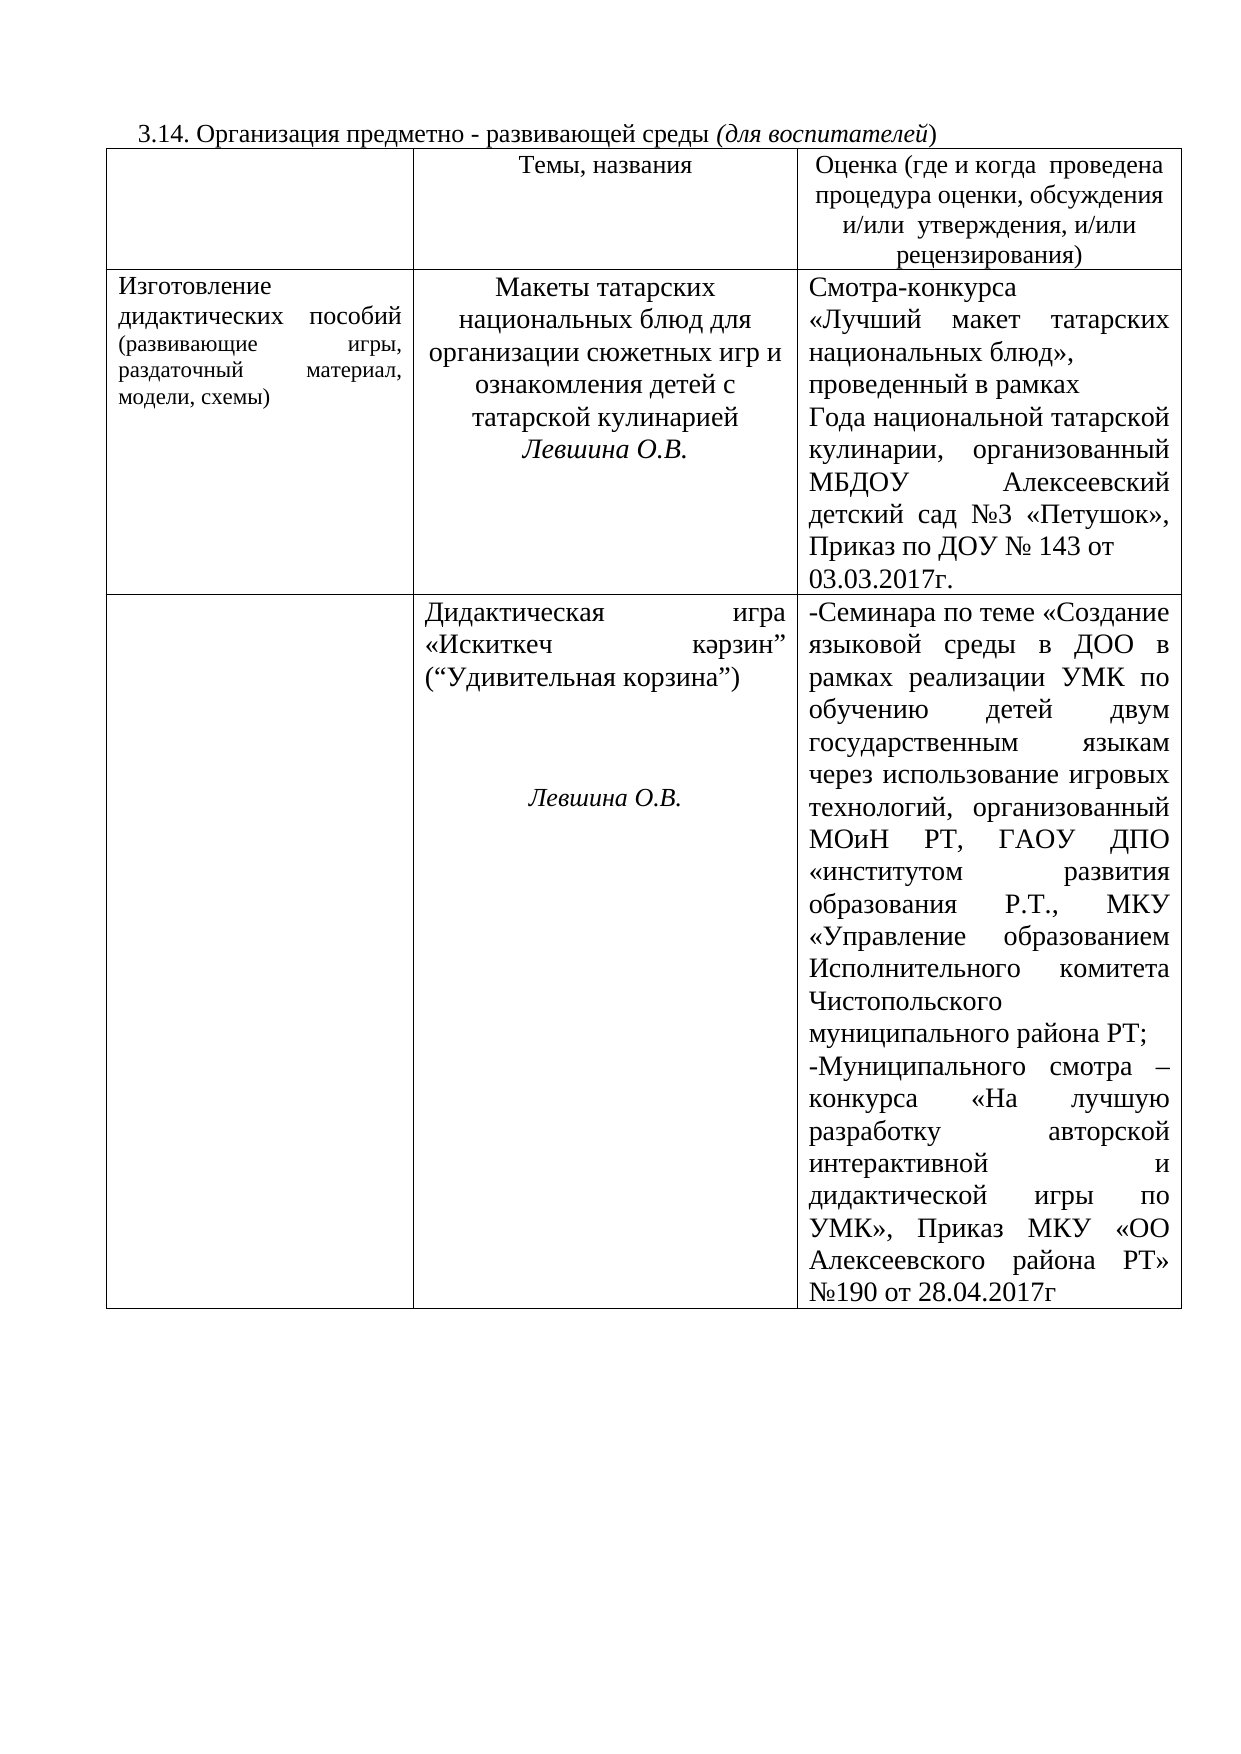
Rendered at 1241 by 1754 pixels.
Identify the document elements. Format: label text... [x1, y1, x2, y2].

table_cell -Семинара по теме «Создание языковой среды в ДОО в рамках реализации УМК по обучению детей двум государственным языкам через использование игровых технологий, организованный МОиН РТ, ГАОУ ДПО «институтом развития образования Р.Т., МКУ «Управление образованием Исполнительного комитета Чистопольского муниципального района РТ; -Муниципального смотра – конкурса «На лучшую разработку авторской интерактивной и дидактической игры по УМК», Приказ МКУ «ОО Алексеевского района РТ» №190 от 28.04.2017г [798, 595, 1181, 1308]
table_cell Смотра-конкурса «Лучший макет татарских национальных блюд», проведенный в рамках Года национальной татарской кулинарии, организованный МБДОУ Алексеевский детский сад №3 «Петушок», Приказ по ДОУ № 143 от 03.03.2017г. [798, 270, 1181, 594]
table_cell [107, 595, 413, 1308]
table_header Темы, названия [414, 149, 797, 269]
table_cell Изготовление дидактических пособий (развивающие игры, раздаточный материал, модели, схемы) [107, 270, 413, 594]
table_header [107, 149, 413, 269]
table_cell Макеты татарских национальных блюд для организации сюжетных игр и ознакомления детей с татарской кулинарией Левшина О.В. [414, 270, 797, 594]
table_cell Дидактическая игра «Искиткеч кәрзин” (“Удивительная корзина”) Левшина О.В. [414, 595, 797, 1308]
text 3.14. Организация предметно - развивающей среды (для воспитателей) [118, 118, 1181, 148]
table_header Оценка (где и когда проведена процедура оценки, обсуждения и/или утверждения, и/или рецензирования) [798, 149, 1181, 269]
